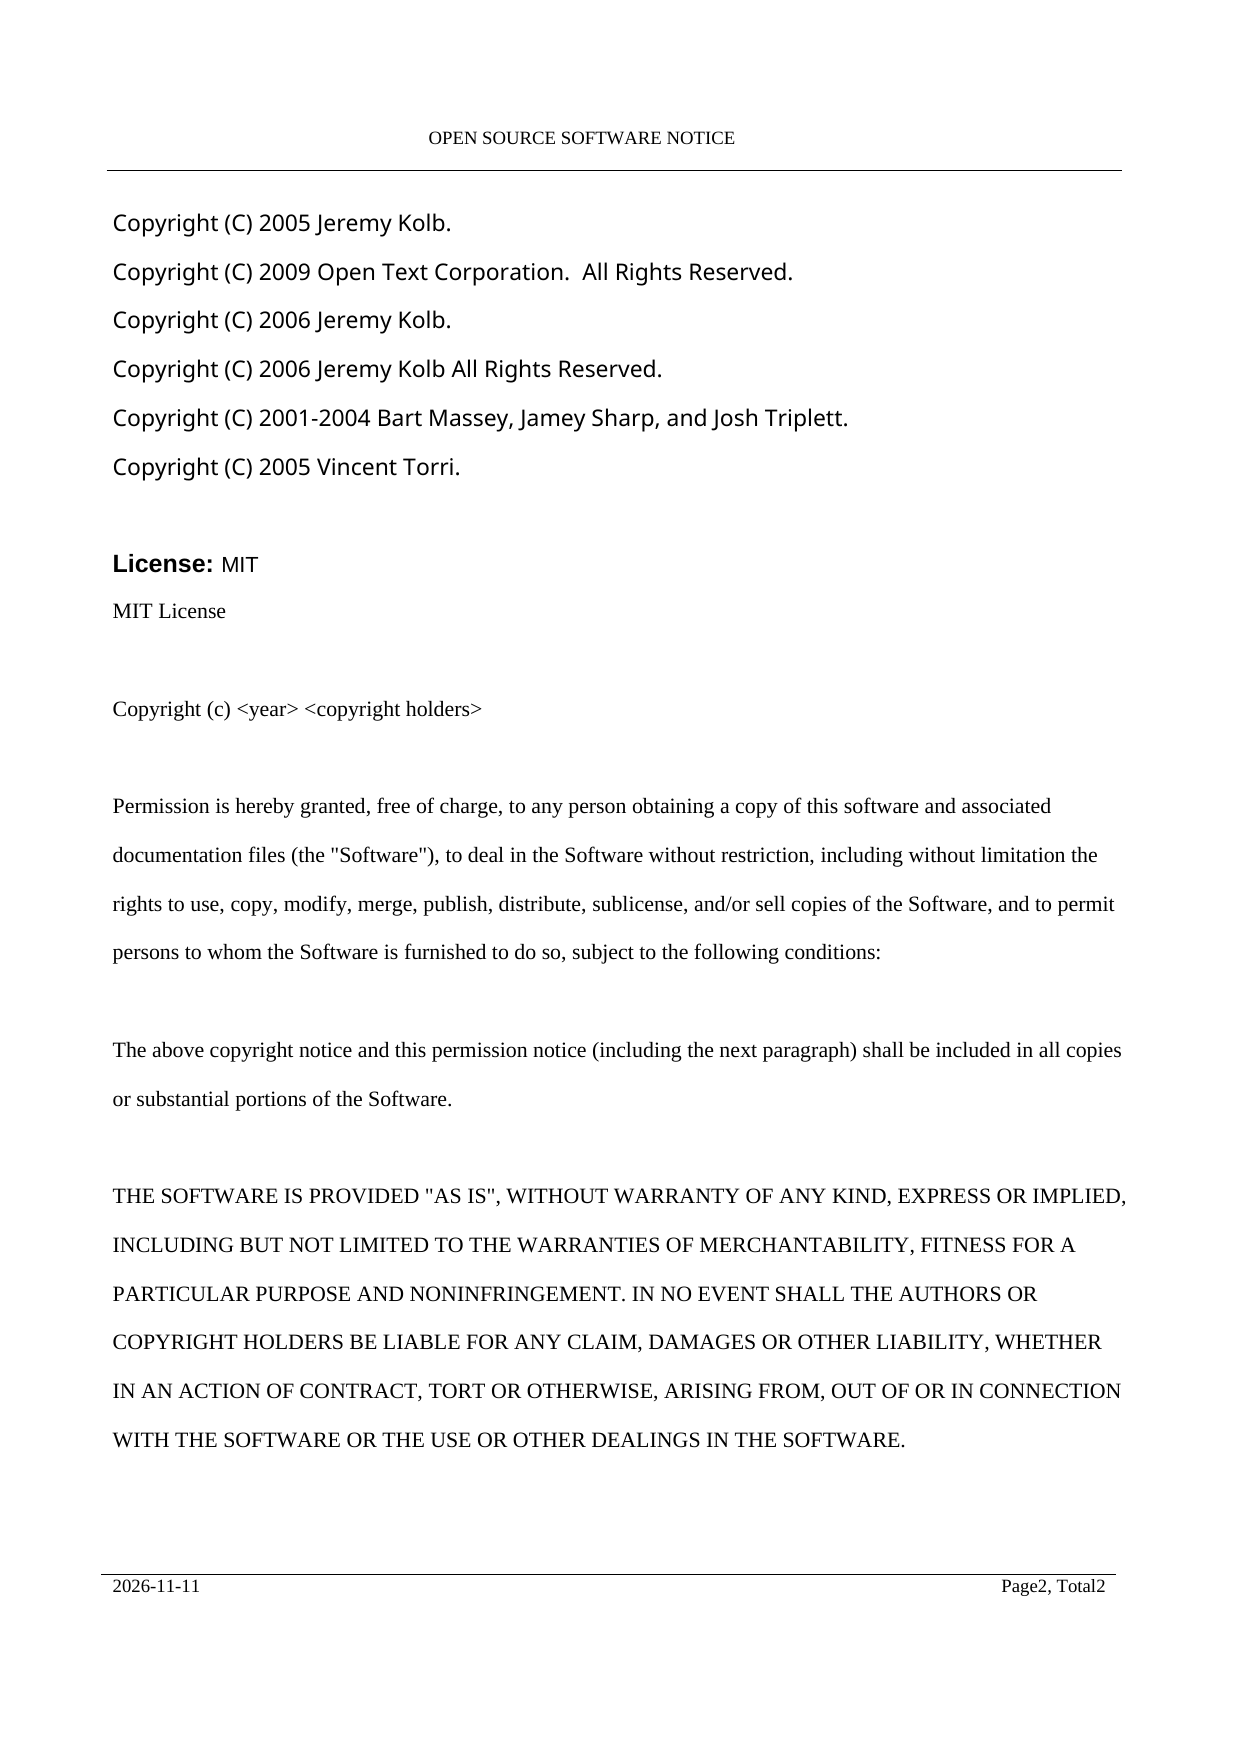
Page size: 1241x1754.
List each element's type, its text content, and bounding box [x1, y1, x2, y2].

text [112, 206, 1128, 531]
text MIT License Copyright (c) <year> <copyright holders> Permission is hereby granted, free of charge, to any person obtaining a copy of this software and associated documentation files (the "Software"), to deal in the Software without restriction, including without limitation the rights to use, copy, modify, merge, publish, distribute, sublicense, and/or sell copies of the Software, and to permit persons to whom the Software is furnished to do so, subject to the following conditions: The above copyright notice and this permission notice (including the next paragraph) shall be included in all copies or substantial portions of the Software. THE SOFTWARE IS PROVIDED "AS IS", WITHOUT WARRANTY OF ANY KIND, EXPRESS OR IMPLIED, INCLUDING BUT NOT LIMITED TO THE WARRANTIES OF MERCHANTABILITY, FITNESS FOR A PARTICULAR PURPOSE AND NONINFRINGEMENT. IN NO EVENT SHALL THE AUTHORS OR COPYRIGHT HOLDERS BE LIABLE FOR ANY CLAIM, DAMAGES OR OTHER LIABILITY, WHETHER IN AN ACTION OF CONTRACT, TORT OR OTHERWISE, ARISING FROM, OUT OF OR IN CONNECTION WITH THE SOFTWARE OR THE USE OR OTHER DEALINGS IN THE SOFTWARE. [112, 594, 1128, 1456]
text License: MIT [112, 548, 1128, 580]
